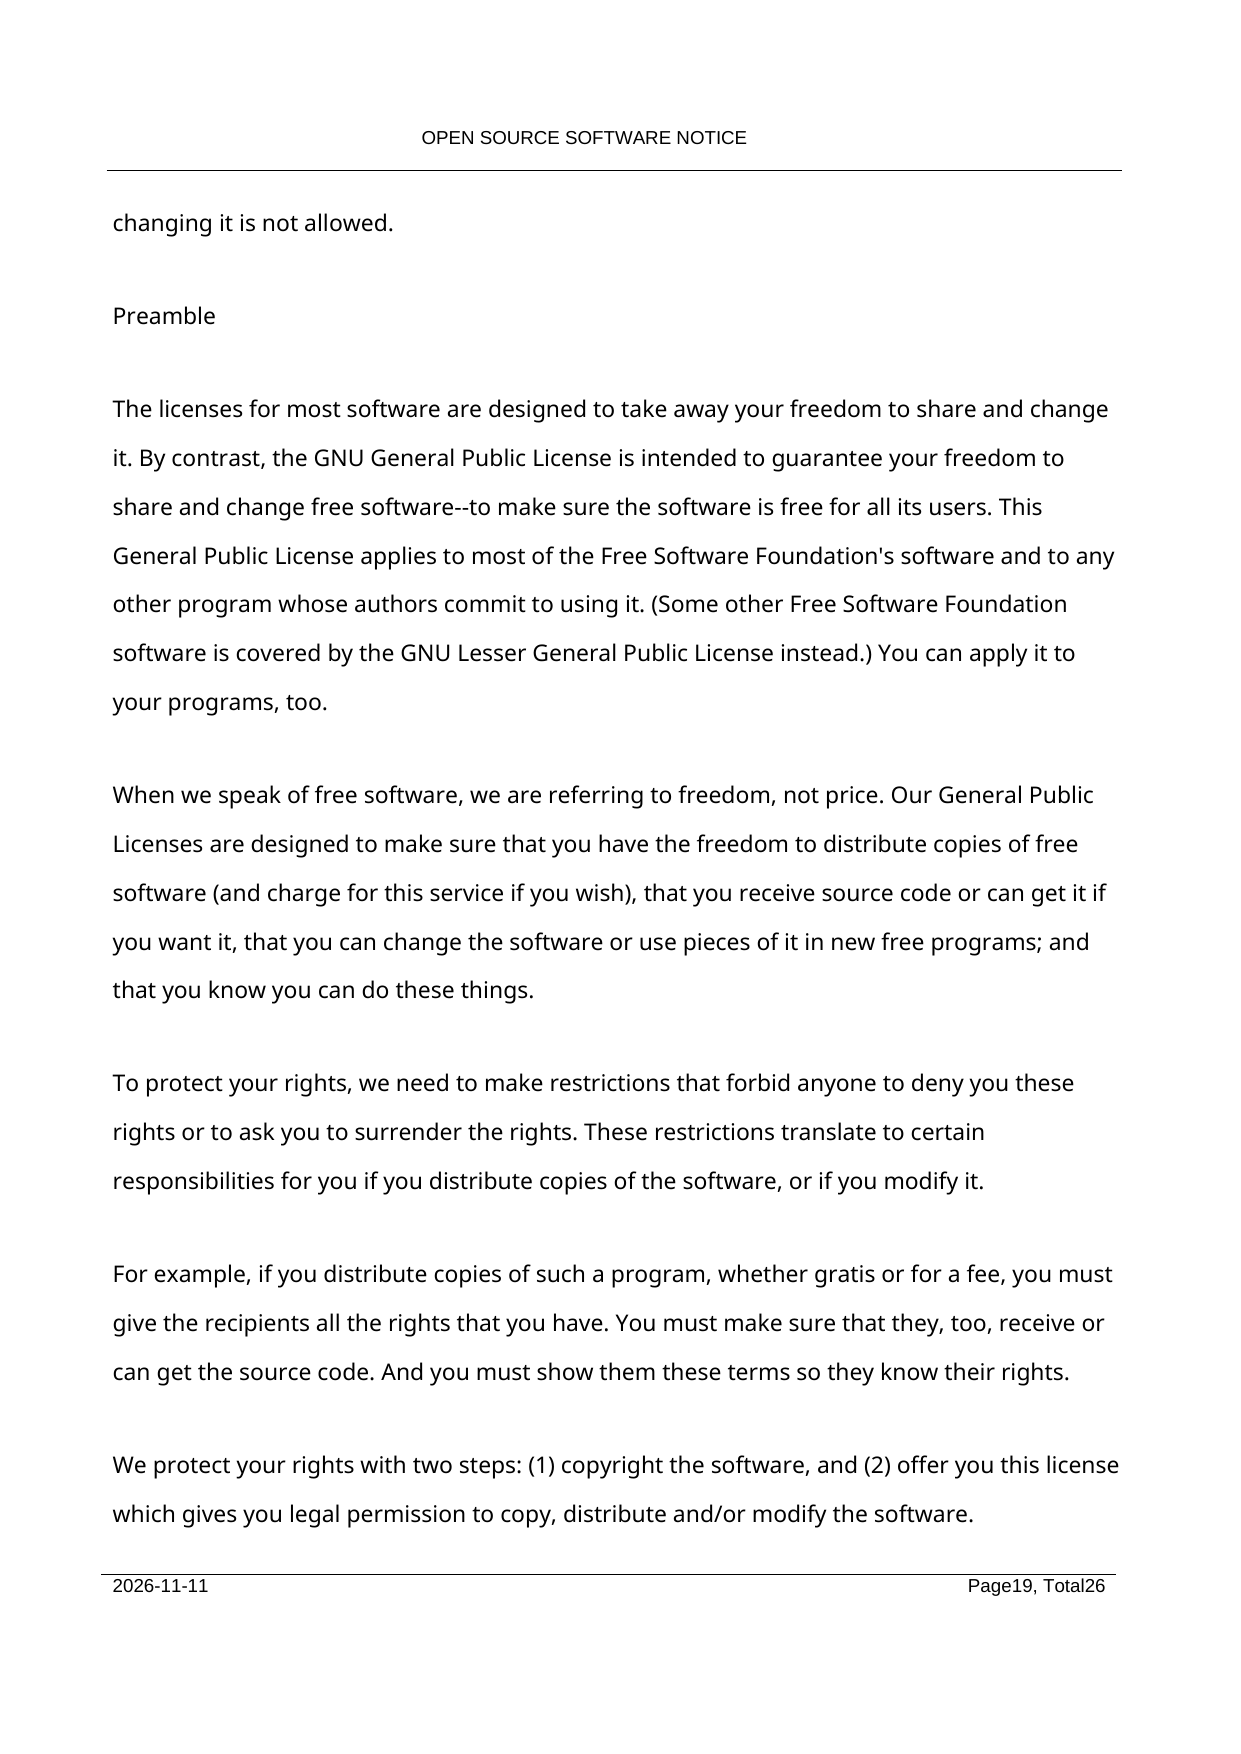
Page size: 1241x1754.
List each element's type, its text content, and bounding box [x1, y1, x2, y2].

text Preamble [112, 299, 1128, 332]
text When we speak of free software, we are referring to freedom, not price. Our General Public Licenses are designed to make sure that you have the freedom to distribute copies of free software (and charge for this service if you wish), that you receive source code or can get it if you want it, that you can change the software or use pieces of it in new free programs; and that you know you can do these things. [112, 778, 1128, 1006]
text The licenses for most software are designed to take away your freedom to share and change it. By contrast, the GNU General Public License is intended to guarantee your freedom to share and change free software--to make sure the software is free for all its users. This General Public License applies to most of the Free Software Foundation's software and to any other program whose authors commit to using it. (Some other Free Software Foundation software is covered by the GNU Lesser General Public License instead.) You can apply it to your programs, too. [112, 393, 1128, 718]
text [112, 206, 1128, 239]
text To protect your rights, we need to make restrictions that forbid anyone to deny you these rights or to ask you to surrender the rights. These restrictions translate to certain responsibilities for you if you distribute copies of the software, or if you modify it. [112, 1067, 1128, 1197]
text We protect your rights with two steps: (1) copyright the software, and (2) offer you this license which gives you legal permission to copy, distribute and/or modify the software. [112, 1448, 1128, 1529]
text For example, if you distribute copies of such a program, whether gratis or for a fee, you must give the recipients all the rights that you have. You must make sure that they, too, receive or can get the source code. And you must show them these terms so they know their rights. [112, 1257, 1128, 1387]
